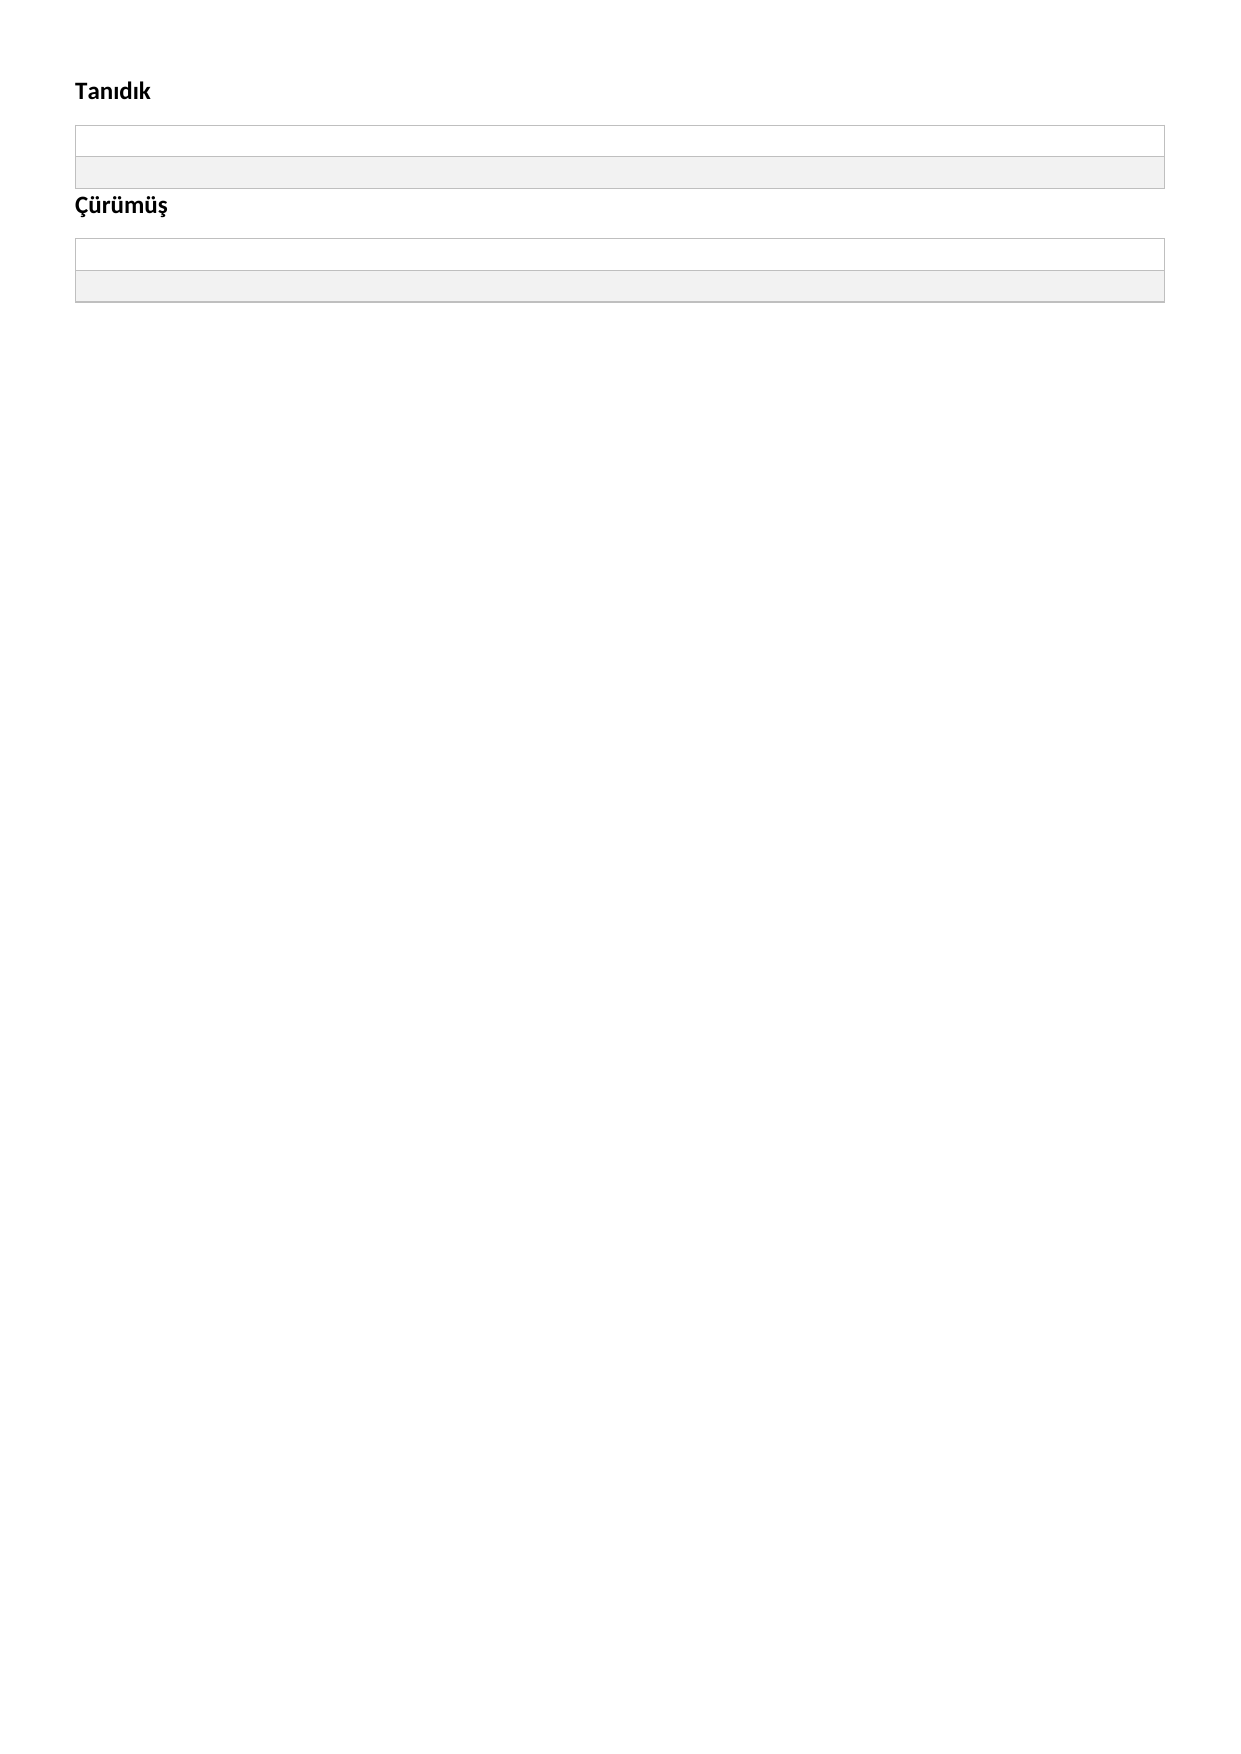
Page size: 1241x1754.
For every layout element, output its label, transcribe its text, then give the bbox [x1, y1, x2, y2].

table_cell [76, 271, 1164, 301]
text Tanıdık [75, 75, 1165, 106]
text Çürümüş [75, 189, 1165, 219]
table_header [76, 239, 1164, 270]
table_cell [76, 157, 1164, 188]
table_header [76, 126, 1164, 156]
